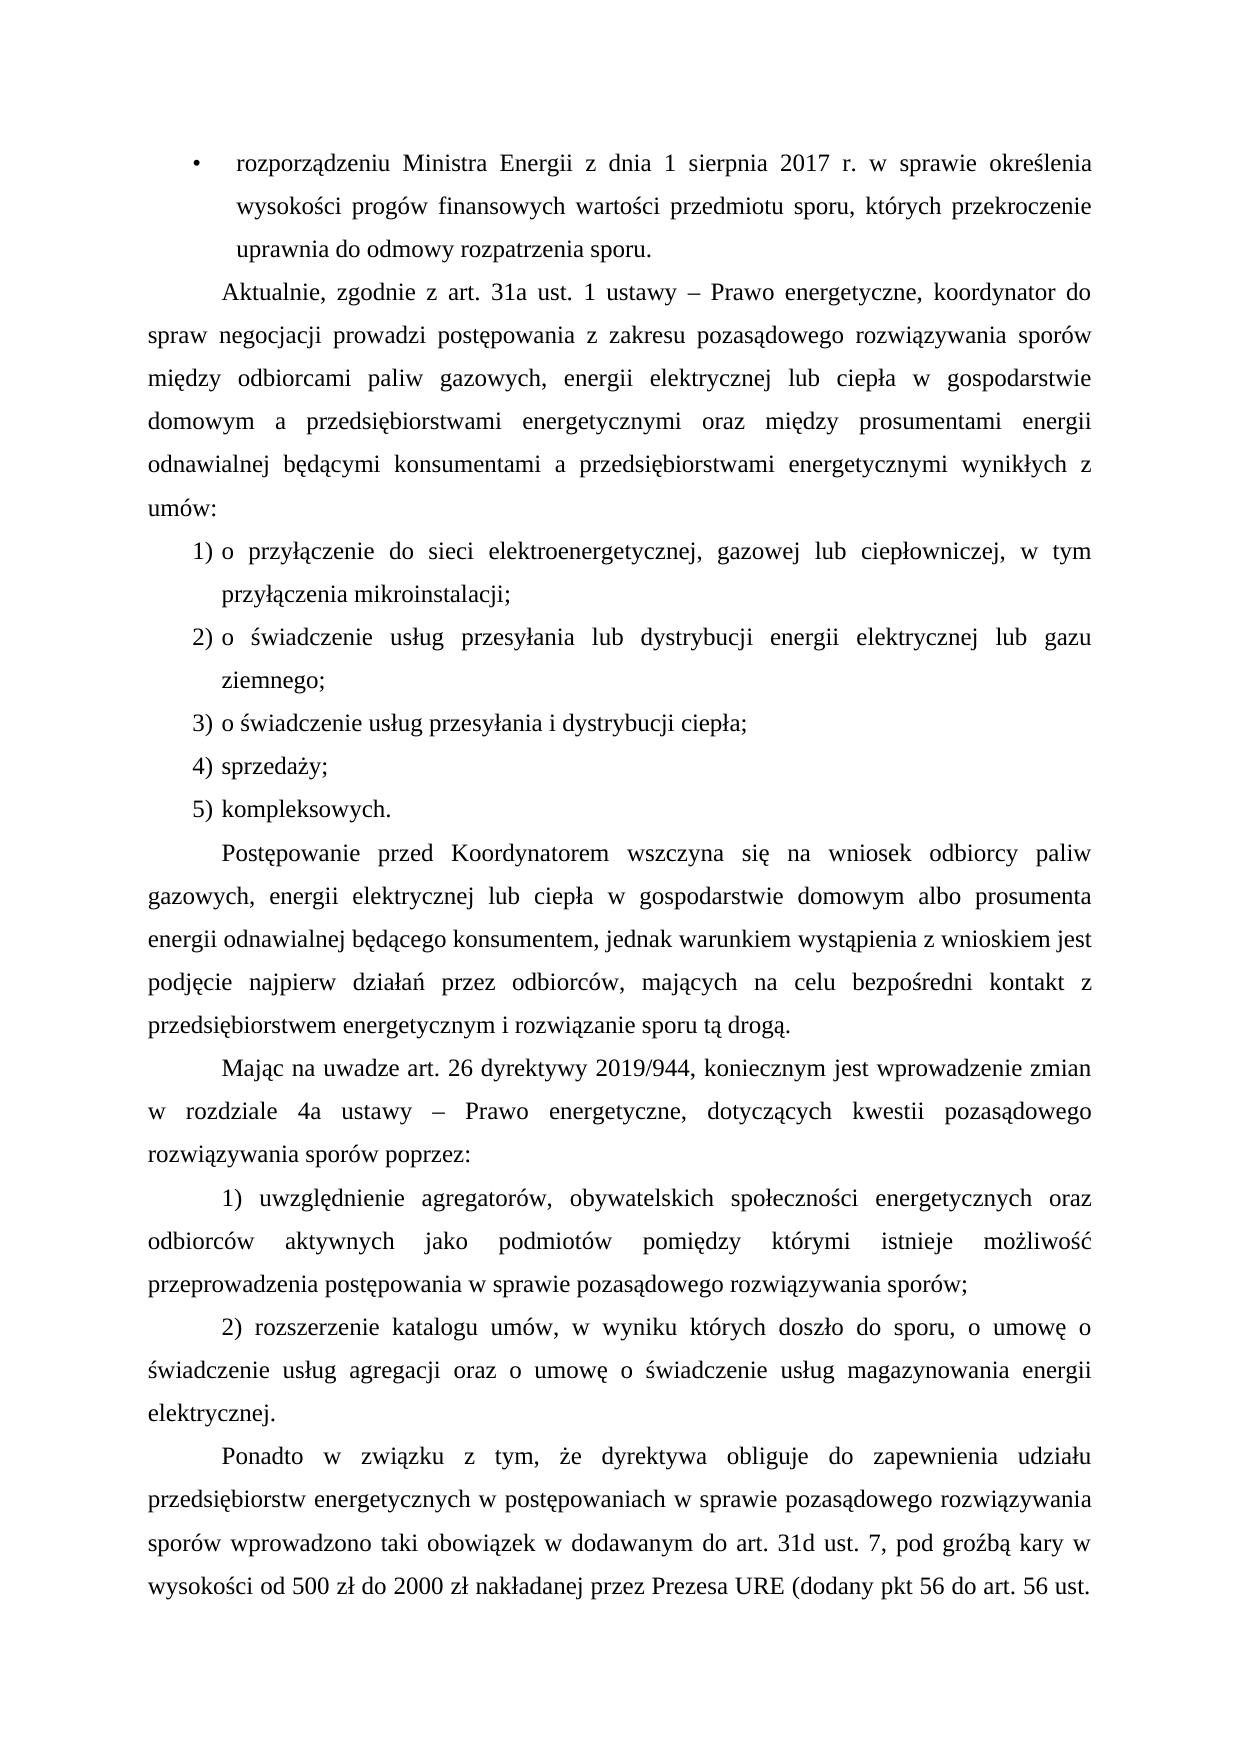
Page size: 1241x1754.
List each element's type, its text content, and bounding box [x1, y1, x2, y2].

text 5) kompleksowych. [192, 794, 1093, 823]
text 3) o świadczenie usług przesyłania i dystrybucji ciepła; [192, 708, 1093, 737]
text 2) rozszerzenie katalogu umów, w wyniku których doszło do sporu, o umowę o świadczenie usług agregacji oraz o umowę o świadczenie usług magazynowania energii elektrycznej. [148, 1312, 1093, 1427]
text • rozporządzeniu Ministra Energii z dnia 1 sierpnia 2017 r. w sprawie określenia wysokości progów finansowych wartości przedmiotu sporu, których przekroczenie uprawnia do odmowy rozpatrzenia sporu. [192, 148, 1093, 263]
text 1) uwzględnienie agregatorów, obywatelskich społeczności energetycznych oraz odbiorców aktywnych jako podmiotów pomiędzy którymi istnieje możliwość przeprowadzenia postępowania w sprawie pozasądowego rozwiązywania sporów; [148, 1183, 1093, 1298]
text Postępowanie przed Koordynatorem wszczyna się na wniosek odbiorcy paliw gazowych, energii elektrycznej lub ciepła w gospodarstwie domowym albo prosumenta energii odnawialnej będącego konsumentem, jednak warunkiem wystąpienia z wnioskiem jest podjęcie najpierw działań przez odbiorców, mających na celu bezpośredni kontakt z przedsiębiorstwem energetycznym i rozwiązanie sporu tą drogą. [148, 838, 1093, 1039]
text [148, 1441, 1093, 1599]
text Mając na uwadze art. 26 dyrektywy 2019/944, koniecznym jest wprowadzenie zmian w rozdziale 4a ustawy – Prawo energetyczne, dotyczących kwestii pozasądowego rozwiązywania sporów poprzez: [148, 1053, 1093, 1168]
text Aktualnie, zgodnie z art. 31a ust. 1 ustawy – Prawo energetyczne, koordynator do spraw negocjacji prowadzi postępowania z zakresu pozasądowego rozwiązywania sporów między odbiorcami paliw gazowych, energii elektrycznej lub ciepła w gospodarstwie domowym a przedsiębiorstwami energetycznymi oraz między prosumentami energii odnawialnej będącymi konsumentami a przedsiębiorstwami energetycznymi wynikłych z umów: [148, 277, 1093, 521]
text 2) o świadczenie usług przesyłania lub dystrybucji energii elektrycznej lub gazu ziemnego; [192, 622, 1093, 694]
text 4) sprzedaży; [192, 751, 1093, 780]
text 1) o przyłączenie do sieci elektroenergetycznej, gazowej lub ciepłowniczej, w tym przyłączenia mikroinstalacji; [192, 536, 1093, 608]
